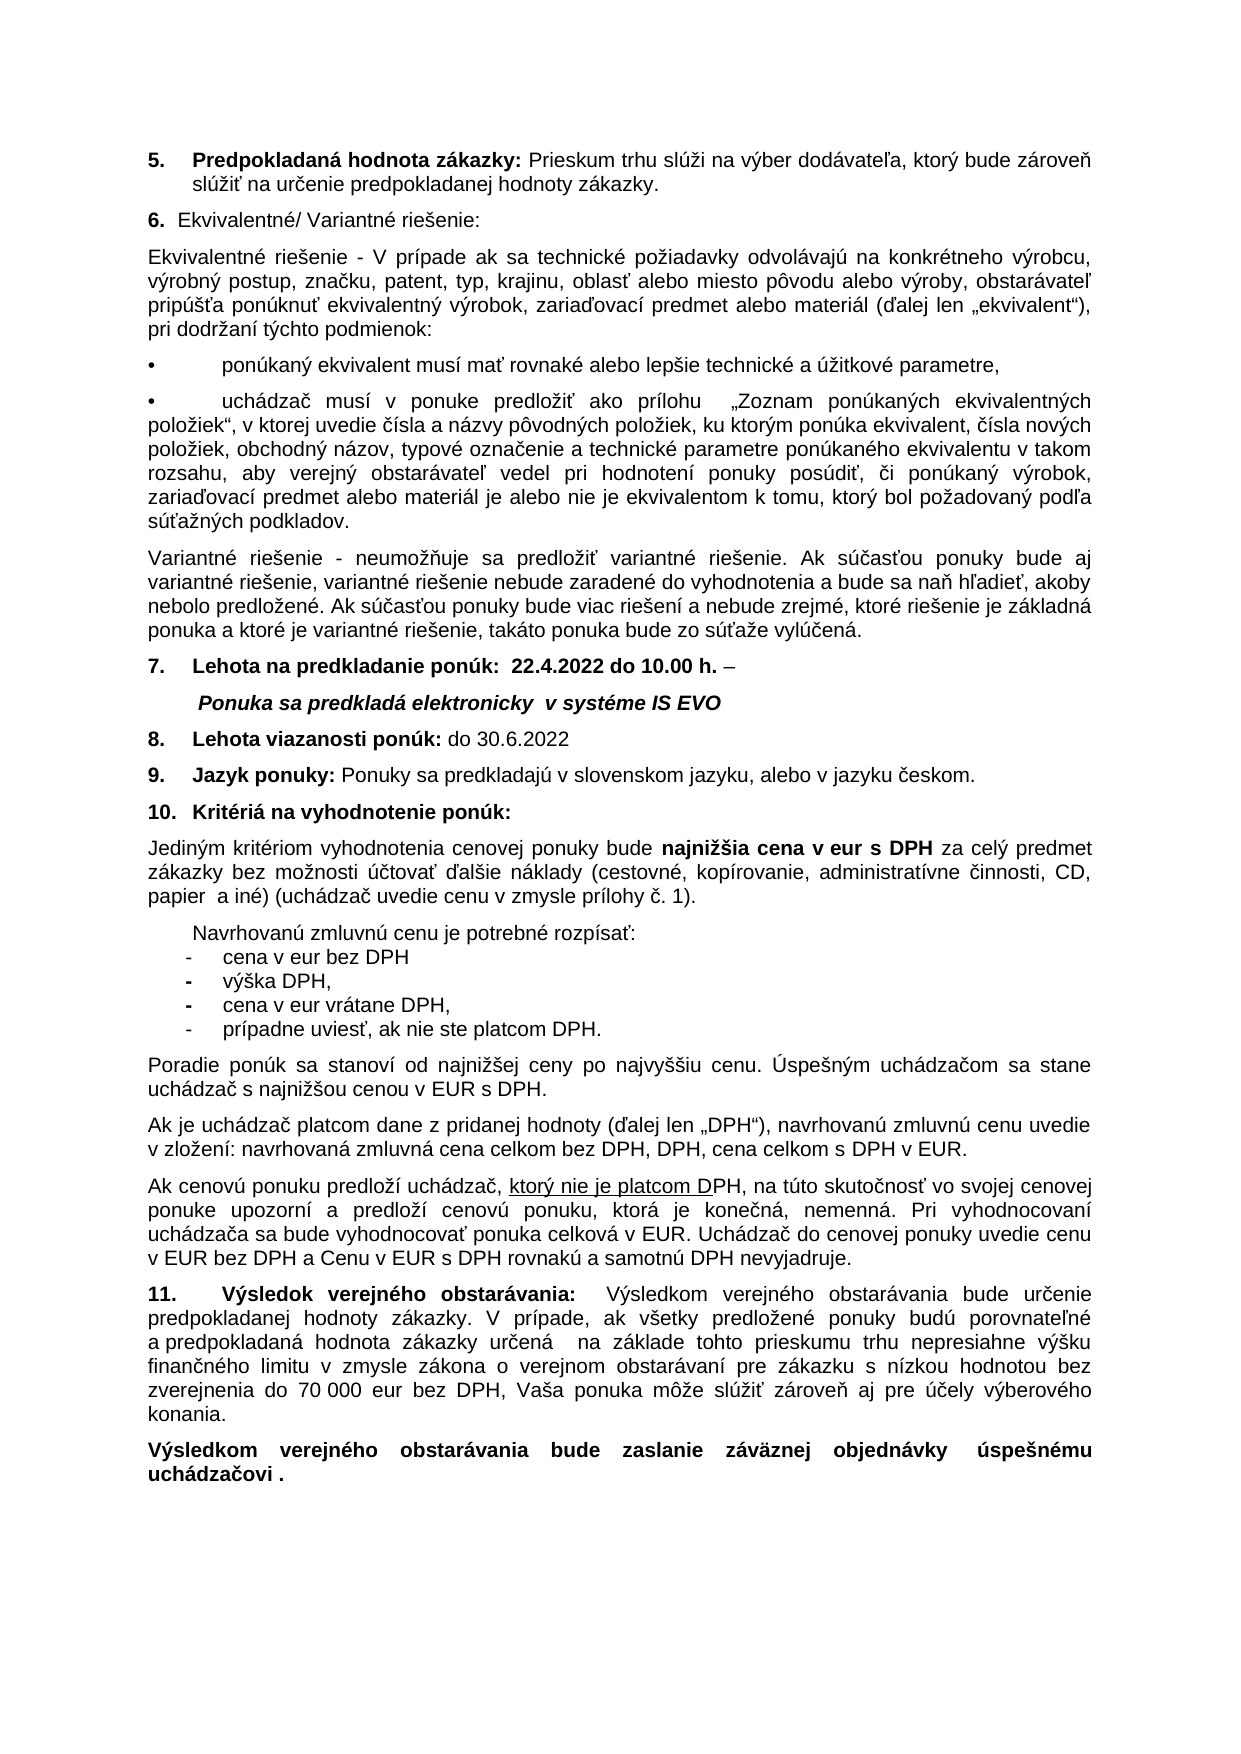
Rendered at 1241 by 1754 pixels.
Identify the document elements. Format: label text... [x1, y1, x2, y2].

text Ak cenovú ponuku predloží uchádzač, ktorý nie je platcom DPH, na túto skutočnosť vo svojej cenovej ponuke upozorní a predloží cenovú ponuku, ktorá je konečná, nemenná. Pri vyhodnocovaní uchádzača sa bude vyhodnocovať ponuka celková v EUR. Uchádzač do cenovej ponuky uvedie cenu v EUR bez DPH a Cenu v EUR s DPH rovnakú a samotnú DPH nevyjadruje. [148, 1174, 1092, 1269]
text Poradie ponúk sa stanoví od najnižšej ceny po najvyššiu cenu. Úspešným uchádzačom sa stane uchádzač s najnižšou cenou v EUR s DPH. [148, 1053, 1092, 1101]
text Ekvivalentné riešenie - V prípade ak sa technické požiadavky odvolávajú na konkrétneho výrobcu, výrobný postup, značku, patent, typ, krajinu, oblasť alebo miesto pôvodu alebo výroby, obstarávateľ pripúšťa ponúknuť ekvivalentný výrobok, zariaďovací predmet alebo materiál (ďalej len „ekvivalent“), pri dodržaní týchto podmienok: [148, 244, 1092, 340]
text Jediným kritériom vyhodnotenia cenovej ponuky bude najnižšia cena v eur s DPH za celý predmet zákazky bez možnosti účtovať ďalšie náklady (cestovné, kopírovanie, administratívne činnosti, CD, papier a iné) (uchádzač uvedie cenu v zmysle prílohy č. 1). [148, 836, 1092, 908]
list Výsledkom verejného obstarávania bude zaslanie záväznej objednávky úspešnému uchádzačovi . [148, 1438, 1092, 1486]
list Navrhovanú zmluvnú cenu je potrebné rozpísať: [192, 921, 1092, 944]
list Predpokladaná hodnota zákazky: Prieskum trhu slúži na výber dodávateľa, ktorý bude zároveň slúžiť na určenie predpokladanej hodnoty zákazky. [148, 148, 1092, 196]
text Ponuka sa predkladá elektronicky v systéme IS EVO [192, 690, 1092, 714]
text Ak je uchádzač platcom dane z pridanej hodnoty (ďalej len „DPH“), navrhovanú zmluvnú cenu uvedie v zložení: navrhovaná zmluvná cena celkom bez DPH, DPH, cena celkom s DPH v EUR. [148, 1113, 1092, 1161]
text • uchádzač musí v ponuke predložiť ako prílohu „Zoznam ponúkaných ekvivalentných položiek“, v ktorej uvedie čísla a názvy pôvodných položiek, ku ktorým ponúka ekvivalent, čísla nových položiek, obchodný názov, typové označenie a technické parametre ponúkaného ekvivalentu v takom rozsahu, aby verejný obstarávateľ vedel pri hodnotení ponuky posúdiť, či ponúkaný výrobok, zariaďovací predmet alebo materiál je alebo nie je ekvivalentom k tomu, ktorý bol požadovaný podľa súťažných podkladov. [148, 389, 1092, 533]
list výška DPH, [185, 968, 1092, 992]
list Lehota viazanosti ponúk: do 30.6.2022 [148, 727, 1092, 751]
list cena v eur vrátane DPH, [185, 992, 1092, 1016]
list prípadne uviesť, ak nie ste platcom DPH. [185, 1016, 1092, 1040]
list Ekvivalentné/ Variantné riešenie: [148, 208, 1092, 232]
list Kritériá na vyhodnotenie ponúk: [148, 800, 1092, 824]
text Variantné riešenie - neumožňuje sa predložiť variantné riešenie. Ak súčasťou ponuky bude aj variantné riešenie, variantné riešenie nebude zaradené do vyhodnotenia a bude sa naň hľadieť, akoby nebolo predložené. Ak súčasťou ponuky bude viac riešení a nebude zrejmé, ktoré riešenie je základná ponuka a ktoré je variantné riešenie, takáto ponuka bude zo súťaže vylúčená. [148, 546, 1092, 641]
list Výsledok verejného obstarávania: Výsledkom verejného obstarávania bude určenie predpokladanej hodnoty zákazky. V prípade, ak všetky predložené ponuky budú porovnateľné a predpokladaná hodnota zákazky určená na základe tohto prieskumu trhu nepresiahne výšku finančného limitu v zmysle zákona o verejnom obstarávaní pre zákazku s nízkou hodnotou bez zverejnenia do 70 000 eur bez DPH, Vaša ponuka môže slúžiť zároveň aj pre účely výberového konania. [148, 1282, 1092, 1426]
list cena v eur bez DPH [185, 944, 1092, 968]
list Jazyk ponuky: Ponuky sa predkladajú v slovenskom jazyku, alebo v jazyku českom. [148, 763, 1092, 787]
list Lehota na predkladanie ponúk: 22.4.2022 do 10.00 h. – [148, 654, 1092, 678]
text • ponúkaný ekvivalent musí mať rovnaké alebo lepšie technické a úžitkové parametre, [148, 353, 1092, 377]
